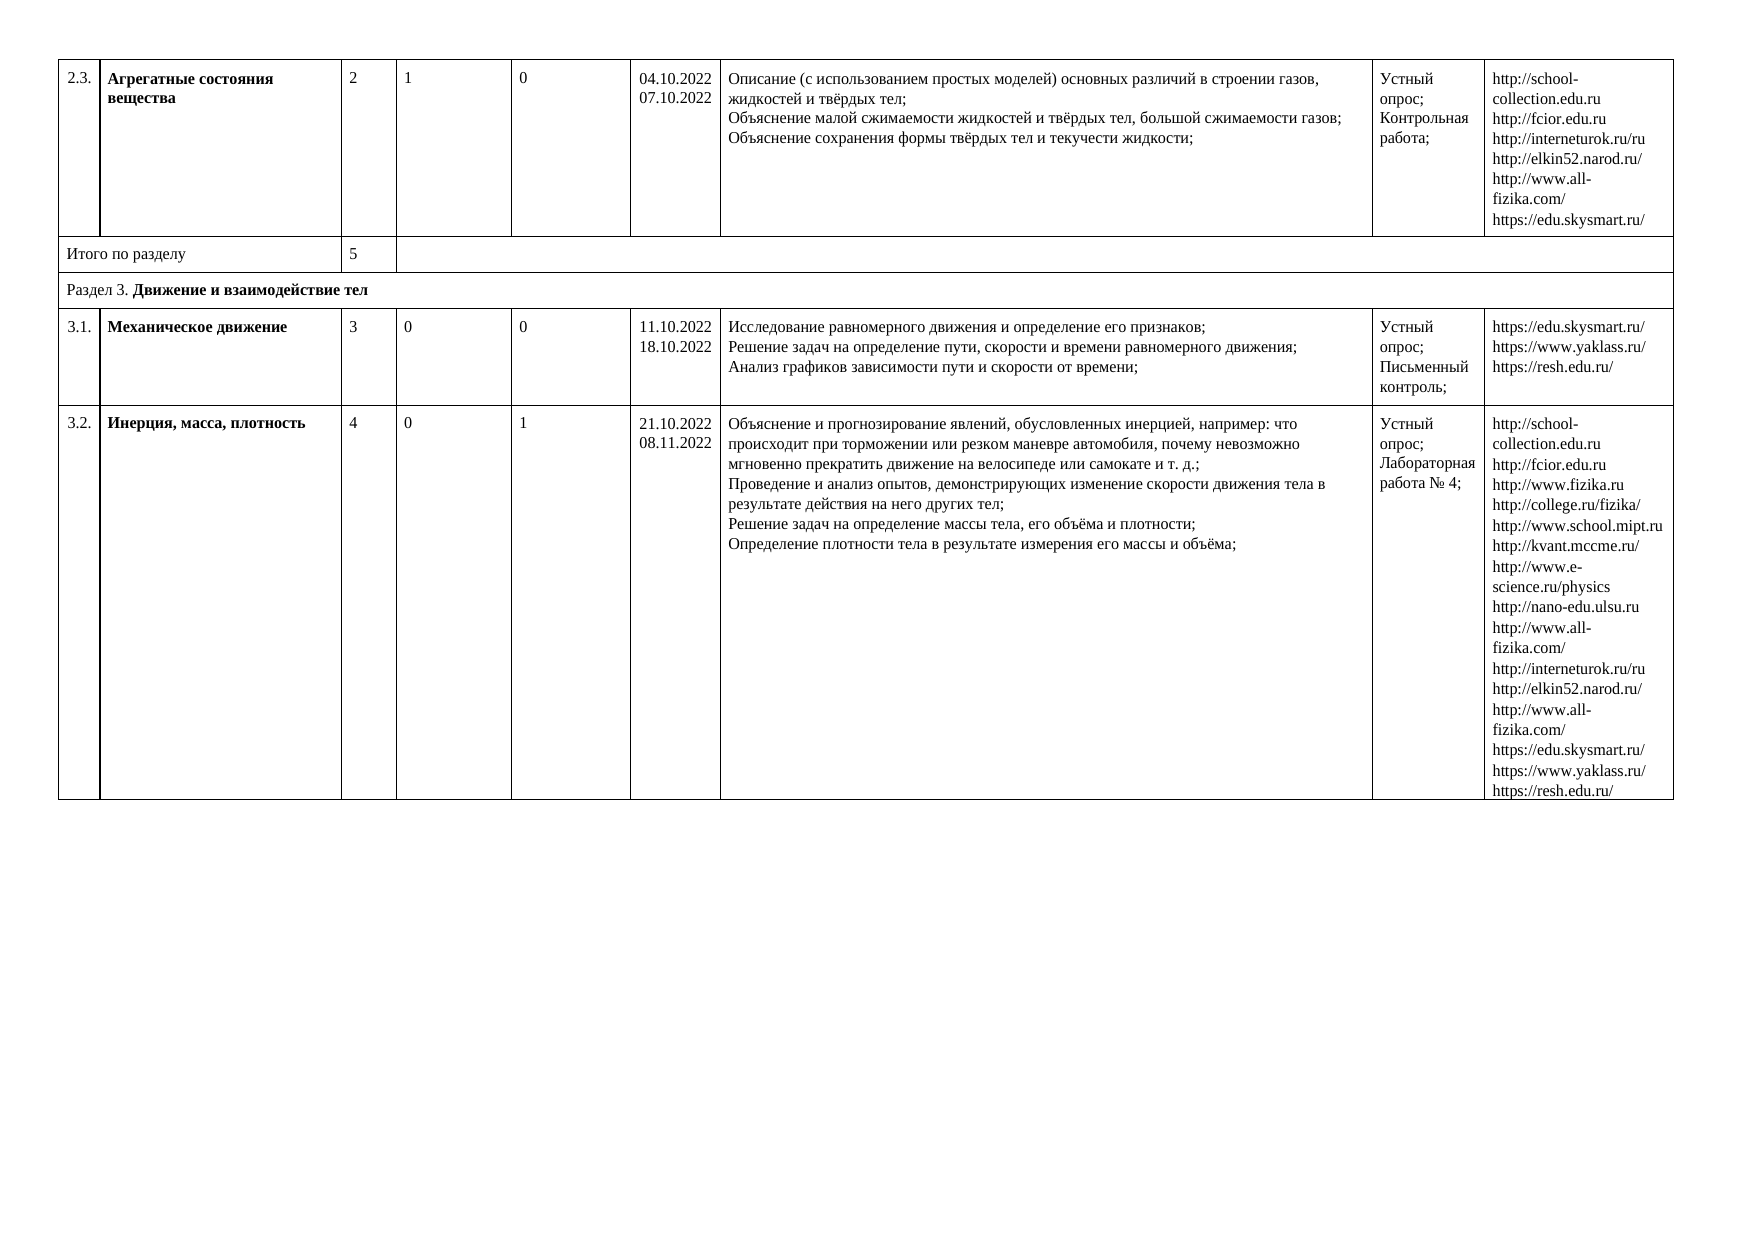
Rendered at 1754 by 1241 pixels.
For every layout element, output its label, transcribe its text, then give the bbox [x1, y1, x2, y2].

table_cell Объяснение и прогнозирование явлений, обусловленных инерцией, например: что происходит при торможении или резком маневре автомобиля, почему невозможно мгновенно прекратить движение на велосипеде или самокате и т. д.; Проведение и анализ опытов, демонстрирующих изменение скорости движения тела в результате действия на него других тел; Решение задач на определение массы тела, его объёма и плотности; Определение плотности тела в результате измерения его мас​сы и объёма; [721, 406, 1372, 799]
table_header Устный опрос; Контрольная работа; [1373, 60, 1484, 236]
table_header 2 [342, 60, 396, 236]
table_cell Устный опрос; Лабораторная работа № 4; [1373, 406, 1484, 799]
table_cell 0 [397, 406, 511, 799]
table_cell https://edu.skysmart.ru/ https://www.yaklass.ru/ https://resh.edu.ru/ [1485, 309, 1673, 404]
table_cell http://school- collection.edu.ru http://fcior.edu.ru http://www.fizika.ru http://college.ru/fizika/ http://www.school.mipt.ru http://kvant.mccme.ru/ http://www.e- science.ru/physics http://nano-edu.ulsu.ru http://www.all- fizika.com/ http://interneturok.ru/ru http://elkin52.narod.ru/ http://www.all- fizika.com/ https://edu.skysmart.ru/ https://www.yaklass.ru/ https://resh.edu.ru/ [1485, 406, 1673, 799]
table_header Описание (с использованием простых моделей) основных различий в строении газов, жидкостей и твёрдых тел; Объяснение малой сжимаемости жидкостей и твёрдых тел, большой сжимаемости газов; Объяснение сохранения формы твёрдых тел и текучести жидкости; [721, 60, 1372, 236]
table_cell 3.2. [59, 406, 99, 799]
table_cell 3 [342, 309, 396, 404]
table_cell Устный опрос; Письменный контроль; [1373, 309, 1484, 404]
table_header 1 [397, 60, 511, 236]
table_header 0 [512, 60, 630, 236]
table_cell Инерция, масса, плотность [101, 406, 341, 799]
table_cell 3.1. [59, 309, 99, 404]
table_cell 21.10.2022 08.11.2022 [631, 406, 720, 799]
table_cell Исследование равномерного движения и определение его признаков; Решение задач на определение пути, скорости и времени равномерного движения; Анализ графиков зависимости пути и скорости от времени; [721, 309, 1372, 404]
table_header 2.3. [59, 60, 99, 236]
table_header 04.10.2022 07.10.2022 [631, 60, 720, 236]
table_cell 1 [512, 406, 630, 799]
table_header Агрегатные состояния вещества [101, 60, 341, 236]
table_cell 0 [512, 309, 630, 404]
table_header http://school- collection.edu.ru http://fcior.edu.ru http://interneturok.ru/ru http://elkin52.narod.ru/ http://www.all- fizika.com/ https://edu.skysmart.ru/ [1485, 60, 1673, 236]
table_cell 0 [397, 309, 511, 404]
table_cell 4 [342, 406, 396, 799]
table_cell 11.10.2022 18.10.2022 [631, 309, 720, 404]
table_cell [397, 237, 1673, 272]
table_cell 5 [342, 237, 396, 272]
table_cell Механическое движение [101, 309, 341, 404]
table_cell Раздел 3. Движение и взаимодействие тел [59, 273, 1673, 308]
table_cell Итого по разделу [59, 237, 341, 272]
